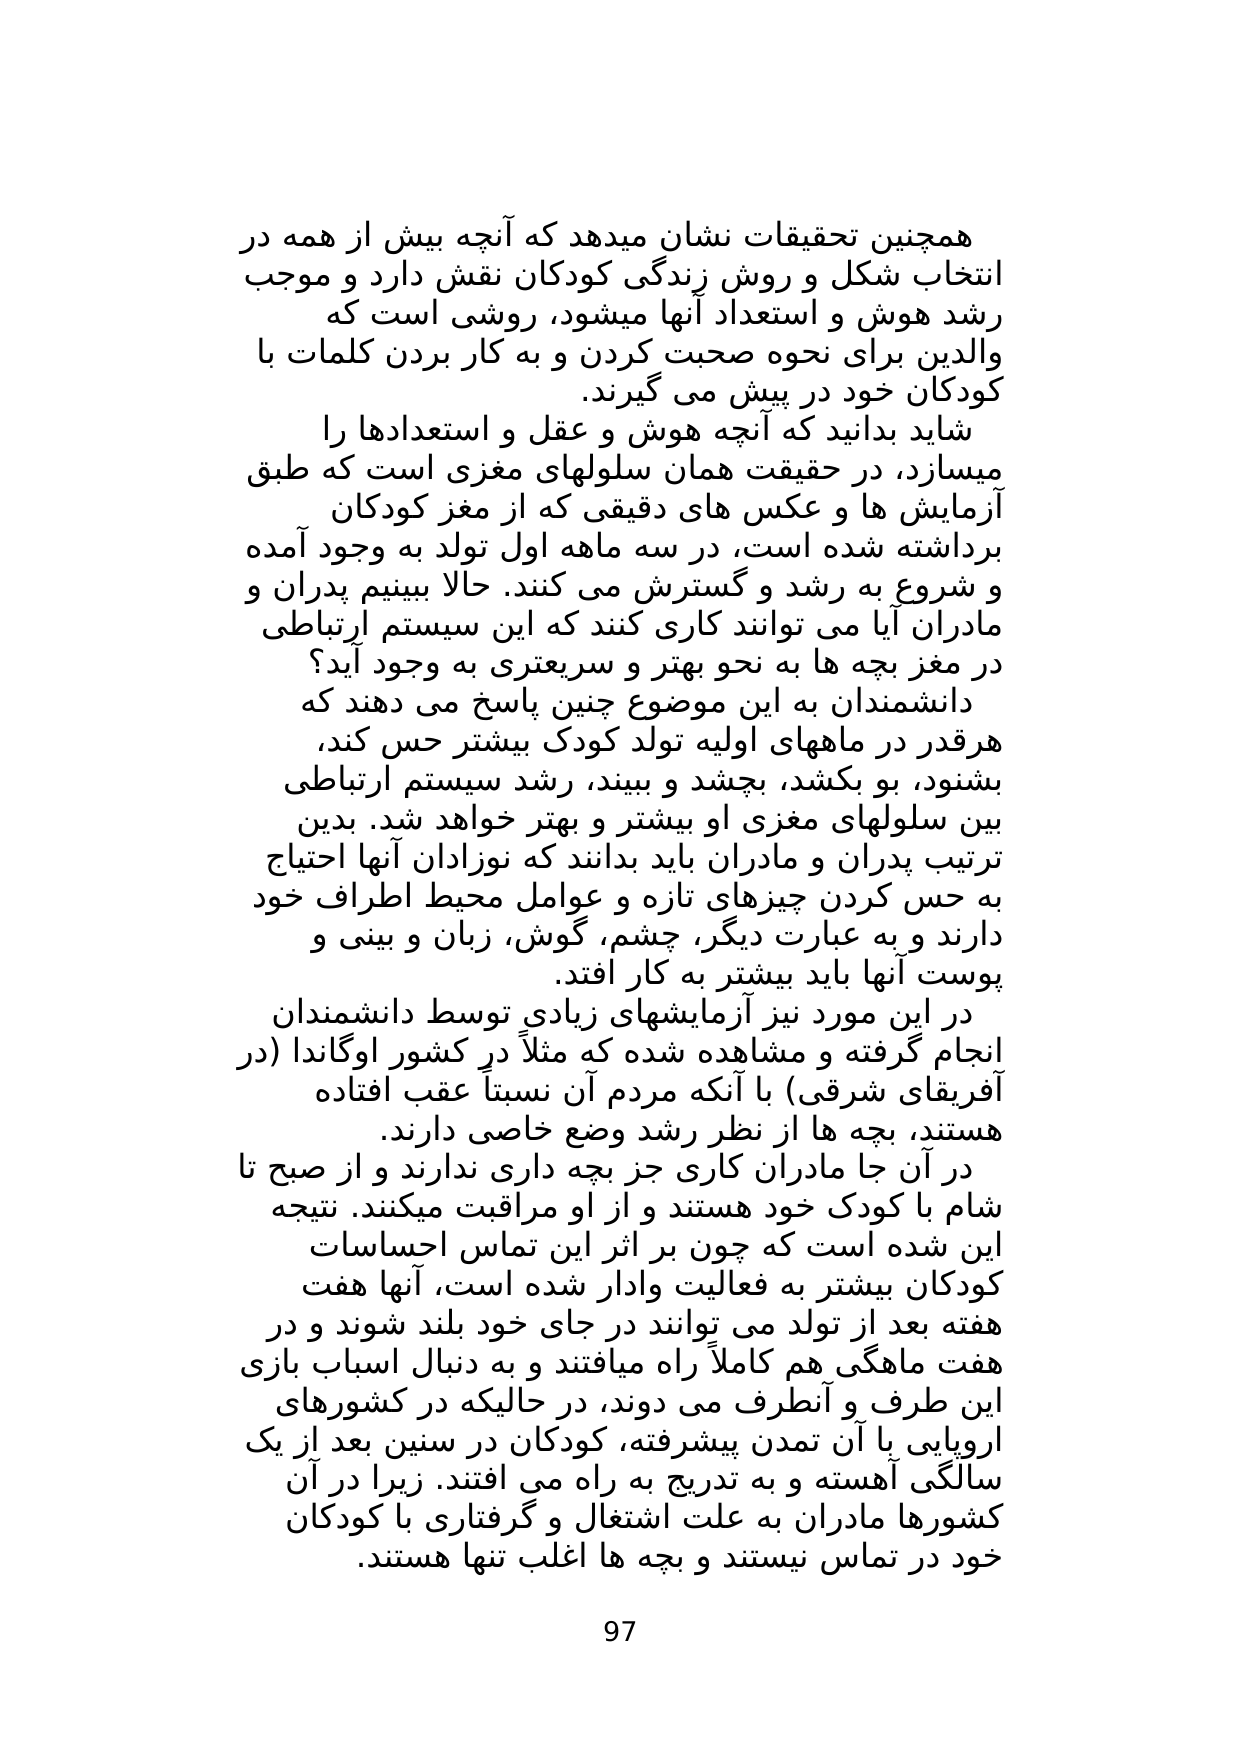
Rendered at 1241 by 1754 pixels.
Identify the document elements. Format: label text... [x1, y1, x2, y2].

text در آن جا مادران کاری جز بچه داری ندارند و از صبح تا شام با کودک خود هستند و از او مراقبت میکنند. نتیجه این شده است که چون بر اثر این تماس احساسات کودکان بیشتر به فعالیت وادار شده است، آنها هفت هفته بعد از تولد می توانند در جای خود بلند شوند و در هفت ماهگی هم کاملاً راه میافتند و به دنبال اسباب بازی این طرف و آنطرف می دوند، در حالیکه در کشورهای اروپایی با آن تمدن پیشرفته، کودکان در سنین بعد از یک سالگی آهسته و به تدریج به راه می افتند. زیرا در آن کشورها مادران به علت اشتغال و گرفتاری با کودکان خود در تماس نیستند و بچه ها اغلب تنها هستند. [236, 1148, 1004, 1575]
text شاید بدانید که آنچه هوش و عقل و استعدادها را میسازد، در حقیقت همان سلولهای مغزی است که طبق آزمایش ها و عکس های دقیقی که از مغز کودکان برداشته شده است، در سه ماهه اول تولد به وجود آمده و شروع به رشد و گسترش می کنند. حالا ببینیم پدران و مادران آیا می توانند کاری کنند که این سیستم ارتباطی در مغز بچه ها به نحو بهتر و سریعتری به وجود آید؟ [236, 410, 1004, 682]
text در این مورد نیز آزمایشهای زیادی توسط دانشمندان انجام گرفته و مشاهده شده که مثلاً در کشور اوگاندا (در آفریقای شرقی) با آنکه مردم آن نسبتاً عقب افتاده هستند، بچه ها از نظر رشد وضع خاصی دارند. [236, 993, 1004, 1148]
text دانشمندان به این موضوع چنین پاسخ می دهند که هرقدر در ماههای اولیه تولد کودک بیشتر حس کند، بشنود، بو بکشد، بچشد و ببیند، رشد سیستم ارتباطی بین سلولهای مغزی او بیشتر و بهتر خواهد شد. بدین ترتیب پدران و مادران باید بدانند که نوزادان آنها احتیاج به حس کردن چیزهای تازه و عوامل محیط اطراف خود دارند و به عبارت دیگر، چشم، گوش، زبان و بینی و پوست آنها باید بیشتر به کار افتد. [236, 682, 1004, 993]
text همچنین تحقیقات نشان میدهد که آنچه بیش از همه در انتخاب شکل و روش زندگی کودکان نقش دارد و موجب رشد هوش و استعداد آنها میشود، روشی است که والدین برای نحوه صحبت کردن و به کار بردن کلمات با کودکان خود در پیش می گیرند. [236, 216, 1004, 410]
